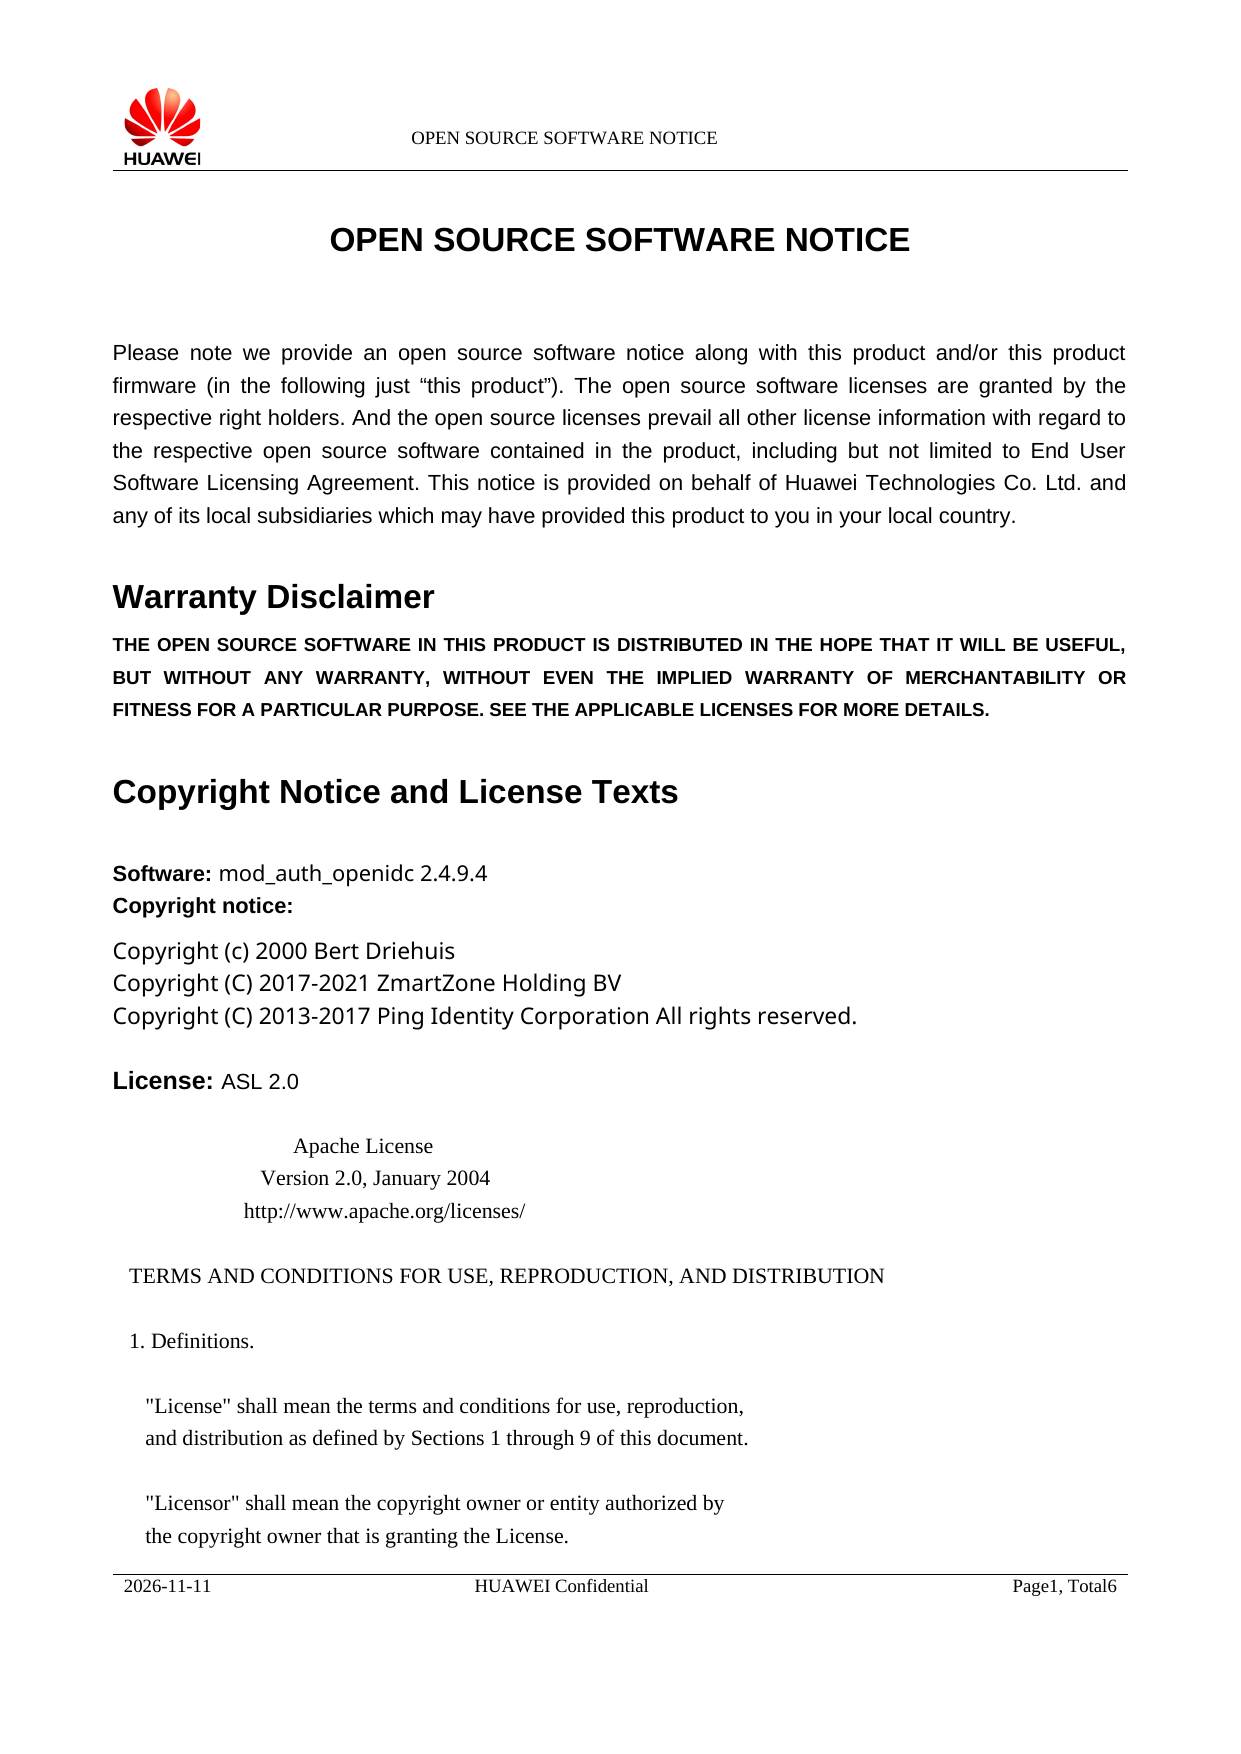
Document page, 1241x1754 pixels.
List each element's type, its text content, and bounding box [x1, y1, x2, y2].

title Software: mod_auth_openidc 2.4.9.4 [112, 856, 1128, 889]
text Copyright Notice and License Texts [112, 759, 1128, 824]
picture [124, 88, 201, 165]
text Copyright (c) 2000 Bert Driehuis Copyright (C) 2017-2021 ZmartZone Holding BV Copyright (C) 2013-2017 Ping Identity Corporation All rights reserved. [112, 934, 1128, 1064]
text The open source software in this product is distributed in the hope that it will be useful, but WITHOUT ANY WARRANTY, without even the implied warranty of MERCHANTABILITY or FITNESS FOR A PARTICULAR PURPOSE. See the applicable licenses for more details. [112, 629, 1128, 726]
text Copyright notice: [112, 889, 1128, 921]
text Please note we provide an open source software notice along with this product and/or this product firmware (in the following just “this product”). The open source software licenses are granted by the respective right holders. And the open source licenses prevail all other license information with regard to the respective open source software contained in the product, including but not limited to End User Software Licensing Agreement. This notice is provided on behalf of Huawei Technologies Co. Ltd. and any of its local subsidiaries which may have provided this product to you in your local country. [112, 336, 1128, 531]
text Warranty Disclaimer [112, 564, 1128, 629]
text OPEN SOURCE SOFTWARE NOTICE [112, 206, 1128, 271]
text License: ASL 2.0 [112, 1064, 1128, 1096]
